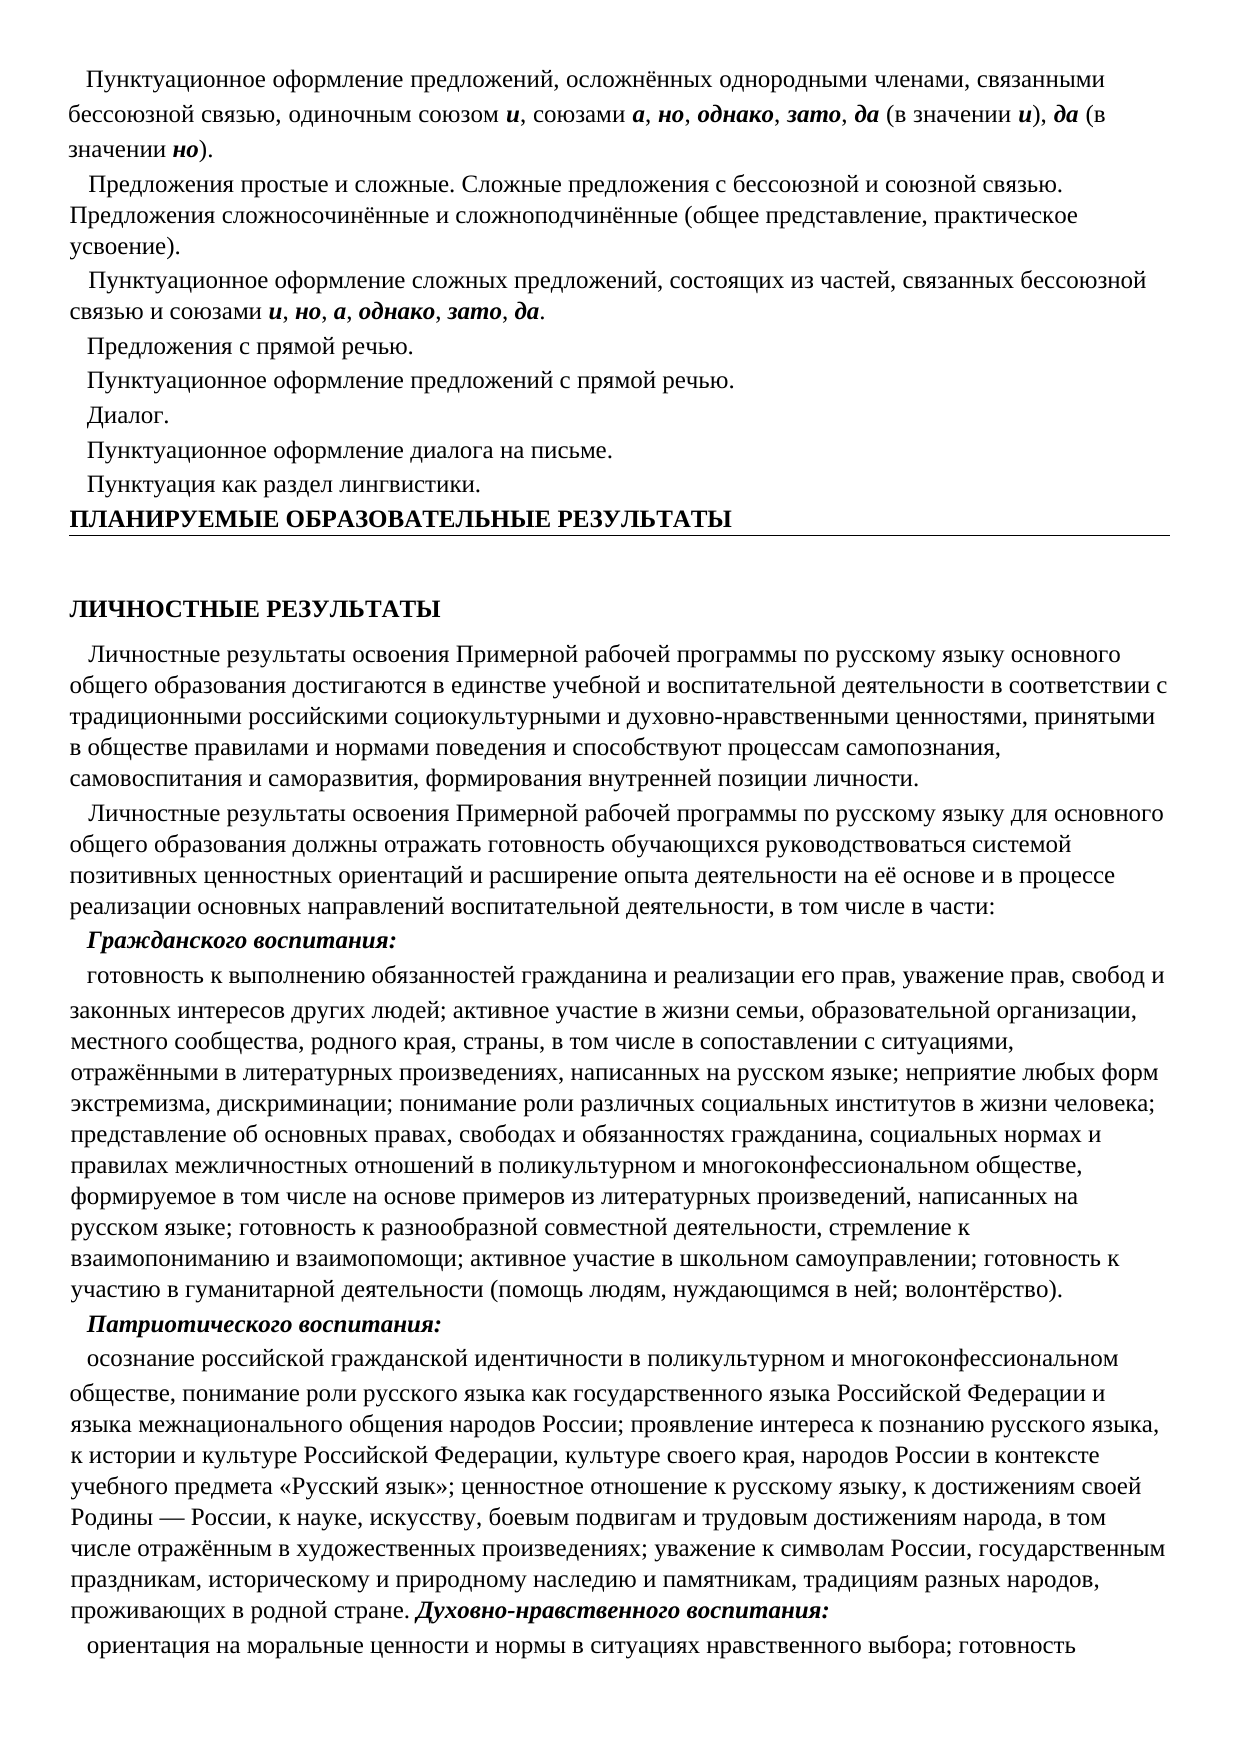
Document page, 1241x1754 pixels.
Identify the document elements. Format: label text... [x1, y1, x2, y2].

text Пунктуационное оформление сложных предложений, состоящих из частей, связанных бессоюзной связью и союзами и, но, а, однако, зато, да. [69, 265, 1168, 325]
text Личностные результаты освоения Примерной рабочей программы по русскому языку основного общего образования достигаются в единстве учебной и воспитательной деятельности в соответствии с традиционными российскими социокультурными и духовно-нравственными ценностями, принятыми в обществе правилами и нормами поведения и способствуют процессам самопознания, самовоспитания и саморазвития, формирования внутренней позиции личности. [69, 639, 1168, 792]
subtitle ЛИЧНОСТНЫЕ РЕЗУЛЬТАТЫ [69, 594, 1172, 623]
text Пунктуация как раздел лингвистики. [87, 469, 1168, 498]
text Диалог. [87, 400, 1168, 429]
text Пунктуационное оформление предложений, осложнённых однородными членами, связанными бессоюзной связью, одиночным союзом и, союзами а, но, однако, зато, да (в значении и), да (в значении но). [68, 64, 1106, 163]
text Пунктуационное оформление диалога на письме. [87, 435, 1168, 463]
text Пунктуационное оформление предложений с прямой речью. [87, 366, 1168, 394]
text Личностные результаты освоения Примерной рабочей программы по русскому языку для основного общего образования должны отражать готовность обучающихся руководствоваться системой позитивных ценностных ориентаций и расширение опыта деятельности на её основе и в процессе реализации основных направлений воспитательной деятельности, в том числе в части: [69, 798, 1168, 919]
text готовность к выполнению обязанностей гражданина и реализации его прав, уважение прав, свобод и [87, 960, 1168, 989]
text осознание российской гражданской идентичности в поликультурном и многоконфессиональном [87, 1343, 1168, 1372]
text обществе, понимание роли русского языка как государственного языка Российской Федерации и языка межнационального общения народов России; проявление интереса к познанию русского языка, к истории и культуре Российской Федерации, культуре своего края, народов России в контексте учебного предмета «Русский язык»; ценностное отношение к русскому языку, к достижениям своей Родины — России, к науке, искусству, боевым подвигам и трудовым достижениям народа, в том числе отражённым в художественных произведениях; уважение к символам России, государственным праздникам, историческому и природному наследию и памятникам, традициям разных народов, проживающих в родной стране. Духовно-нравственного воспитания: [69, 1378, 1168, 1624]
text Предложения с прямой речью. [87, 331, 1168, 360]
text Патриотического воспитания: [87, 1309, 1172, 1337]
text Гражданского воспитания: [87, 925, 1172, 954]
subtitle ПЛАНИРУЕМЫЕ ОБРАЗОВАТЕЛЬНЫЕ РЕЗУЛЬТАТЫ [69, 504, 1172, 533]
text Предложения простые и сложные. Сложные предложения с бессоюзной и союзной связью. Предложения сложносочинённые и сложноподчинённые (общее представление, практическое усвоение). [69, 169, 1168, 259]
text ориентация на моральные ценности и нормы в ситуациях нравственного выбора; готовность [87, 1630, 1168, 1659]
text законных интересов других людей; активное участие в жизни семьи, образовательной организации, местного сообщества, родного края, страны, в том числе в сопоставлении с ситуациями, отражёнными в литературных произведениях, написанных на русском языке; неприятие любых форм экстремизма, дискриминации; понимание роли различных социальных институтов в жизни человека; представление об основных правах, свободах и обязанностях гражданина, социальных нормах и правилах межличностных отношений в поликультурном и многоконфессиональном обществе, формируемое в том числе на основе примеров из литературных произведений, написанных на русском языке; готовность к разнообразной совместной деятельности, стремление к взаимопониманию и взаимопомощи; активное участие в школьном самоуправлении; готовность к участию в гуманитарной деятельности (помощь людям, нуждающимся в ней; волонтёрство). [69, 995, 1168, 1303]
